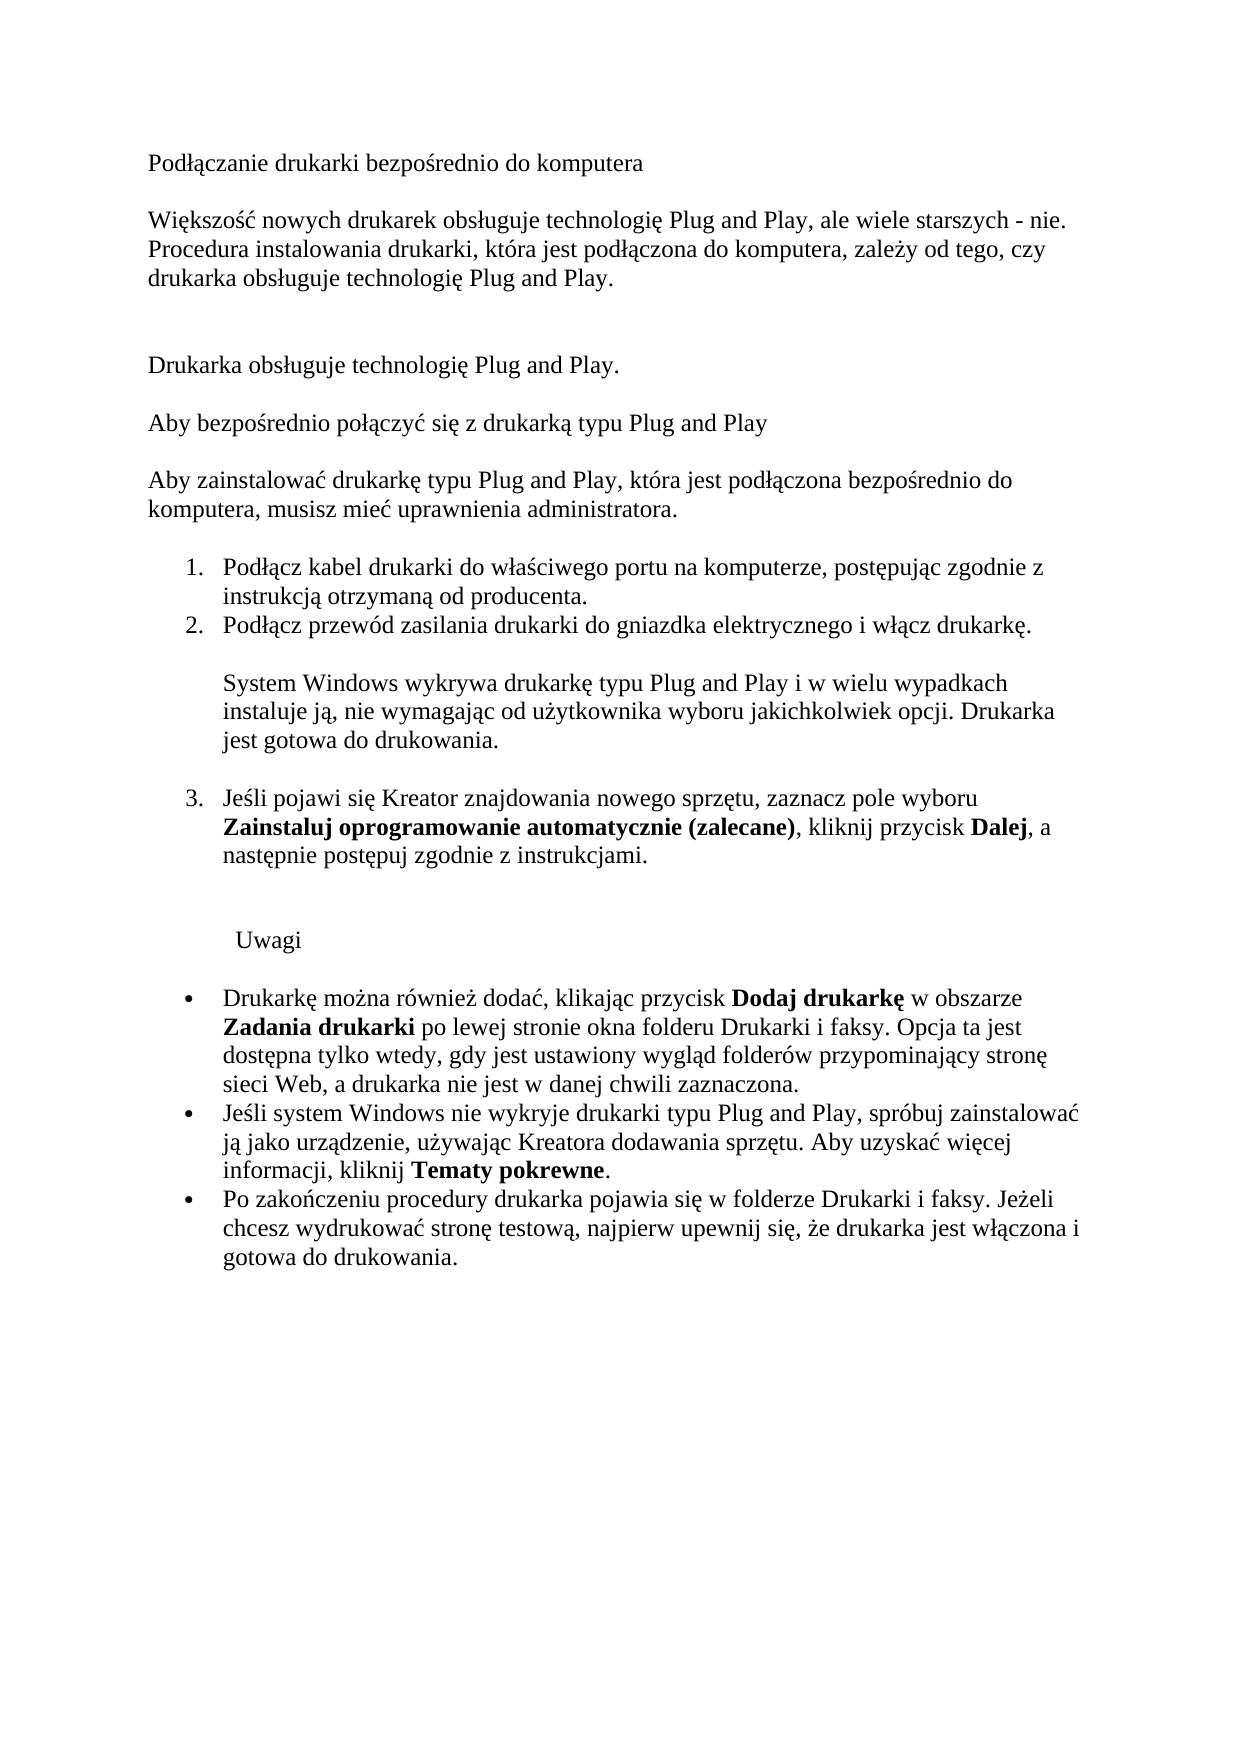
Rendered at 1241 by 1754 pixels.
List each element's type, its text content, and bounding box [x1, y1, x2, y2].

list Podłącz kabel drukarki do właściwego portu na komputerze, postępując zgodnie z instrukcją otrzymaną od producenta. [185, 552, 1093, 610]
list Jeśli system Windows nie wykryje drukarki typu Plug and Play, spróbuj zainstalować ją jako urządzenie, używając Kreatora dodawania sprzętu. Aby uzyskać więcej informacji, kliknij Tematy pokrewne. [185, 1098, 1093, 1184]
list Podłącz przewód zasilania drukarki do gniazdka elektrycznego i włącz drukarkę. [185, 610, 1093, 638]
text Drukarka obsługuje technologię Plug and Play. [148, 321, 1093, 378]
text Aby zainstalować drukarkę typu Plug and Play, która jest podłączona bezpośrednio do komputera, musisz mieć uprawnienia administratora. [148, 466, 1093, 523]
list Drukarkę można również dodać, klikając przycisk Dodaj drukarkę w obszarze Zadania drukarki po lewej stronie okna folderu Drukarki i faksy. Opcja ta jest dostępna tylko wtedy, gdy jest ustawiony wygląd folderów przypominający stronę sieci Web, a drukarka nie jest w danej chwili zaznaczona. [185, 983, 1093, 1098]
text Większość nowych drukarek obsługuje technologię Plug and Play, ale wiele starszych - nie. Procedura instalowania drukarki, która jest podłączona do komputera, zależy od tego, czy drukarka obsługuje technologię Plug and Play. [148, 206, 1093, 292]
text Podłączanie drukarki bezpośrednio do komputera [148, 148, 1093, 176]
list Po zakończeniu procedury drukarka pojawia się w folderze Drukarki i faksy. Jeżeli chcesz wydrukować stronę testową, najpierw upewnij się, że drukarka jest włączona i gotowa do drukowania. [185, 1184, 1093, 1271]
text System Windows wykrywa drukarkę typu Plug and Play i w wielu wypadkach instaluje ją, nie wymagając od użytkownika wyboru jakichkolwiek opcji. Drukarka jest gotowa do drukowania. [223, 668, 1093, 754]
list Jeśli pojawi się Kreator znajdowania nowego sprzętu, zaznacz pole wyboru Zainstaluj oprogramowanie automatycznie (zalecane), kliknij przycisk Dalej, a następnie postępuj zgodnie z instrukcjami. [185, 783, 1093, 869]
text Aby bezpośrednio połączyć się z drukarką typu Plug and Play [148, 408, 1093, 436]
text Uwagi [148, 898, 1093, 954]
